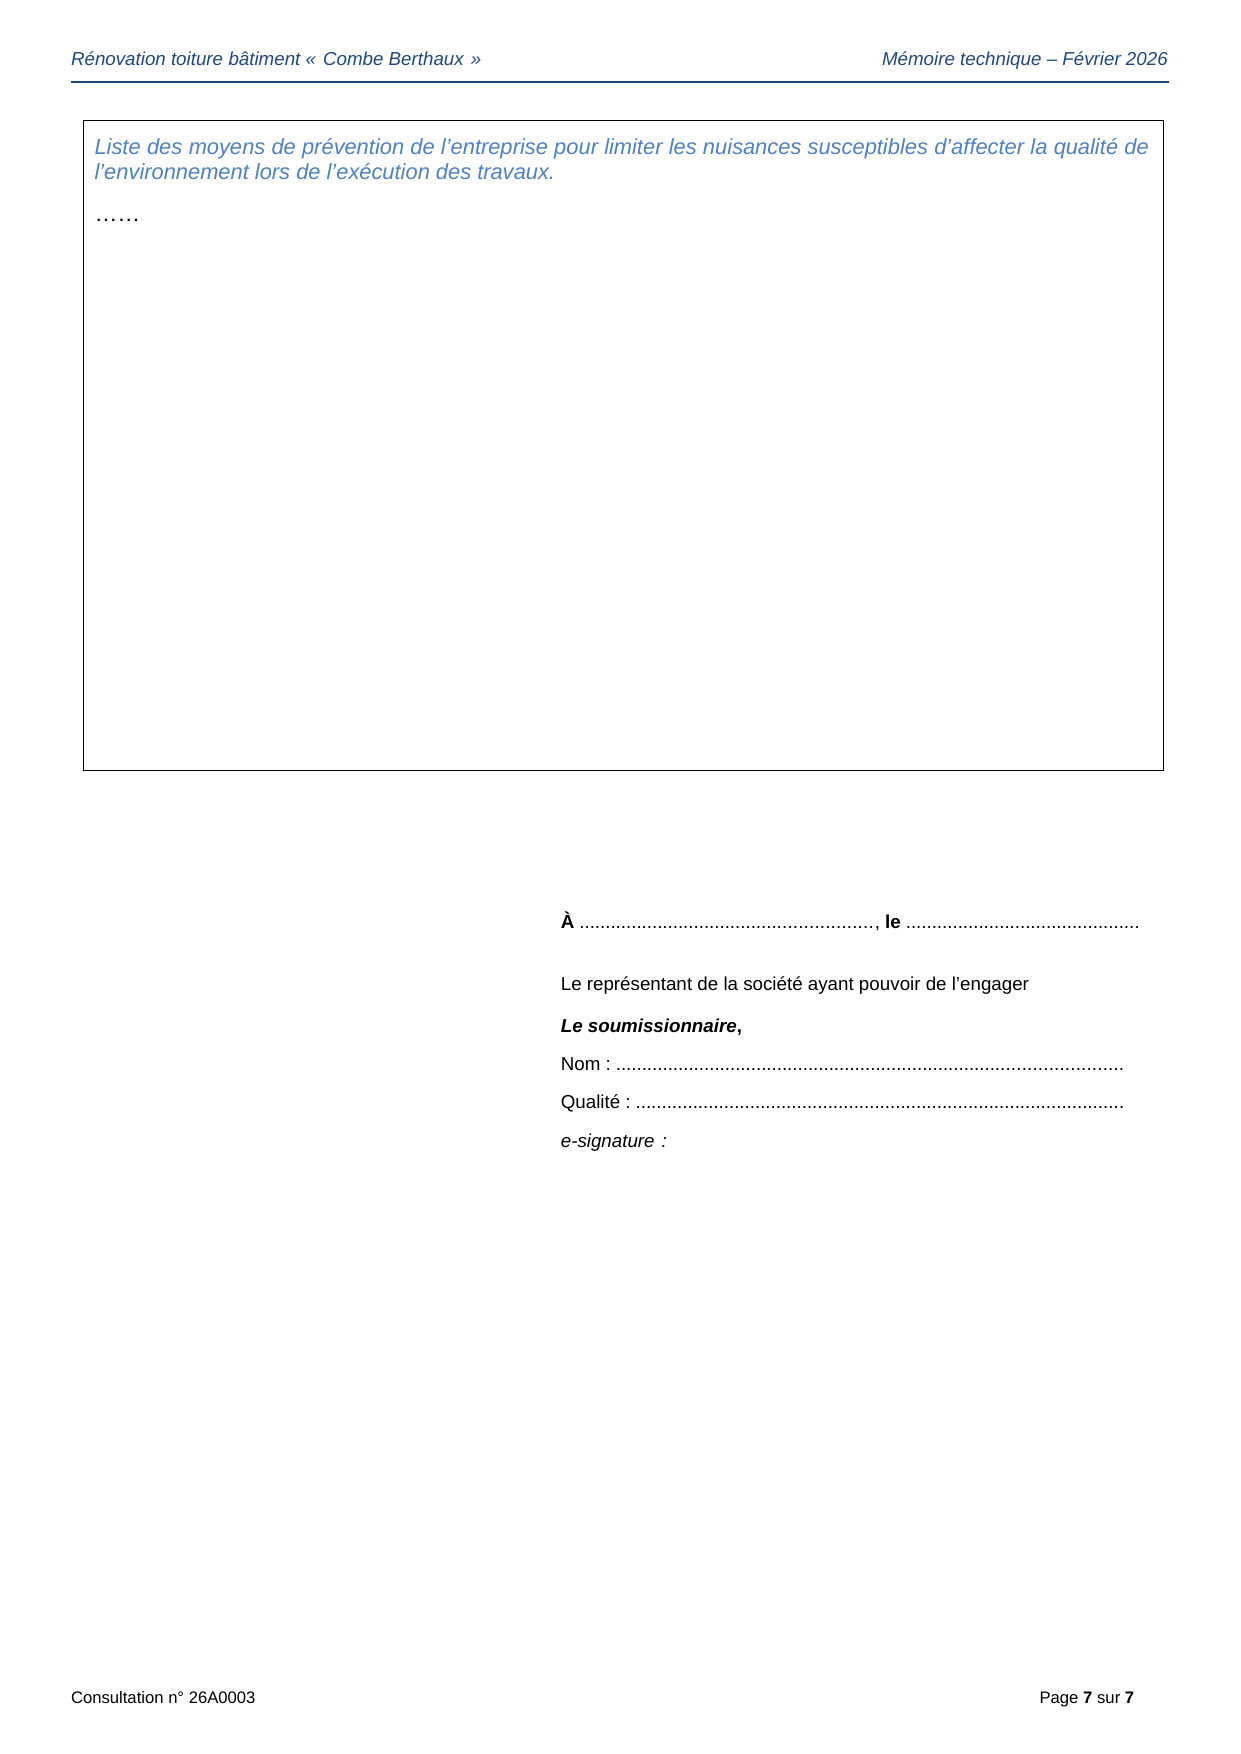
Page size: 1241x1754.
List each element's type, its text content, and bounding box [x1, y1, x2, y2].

table_header À , le [549, 893, 1169, 952]
table_header Liste des moyens de prévention de l’entreprise pour limiter les nuisances susceptibles d’affecter la qualité de l’environnement lors de l’exécution des travaux. …… [84, 121, 1163, 770]
table_cell Le représentant de la société ayant pouvoir de l’engager Le soumissionnaire, Nom : Qualité : e-signature : [549, 952, 1169, 1412]
